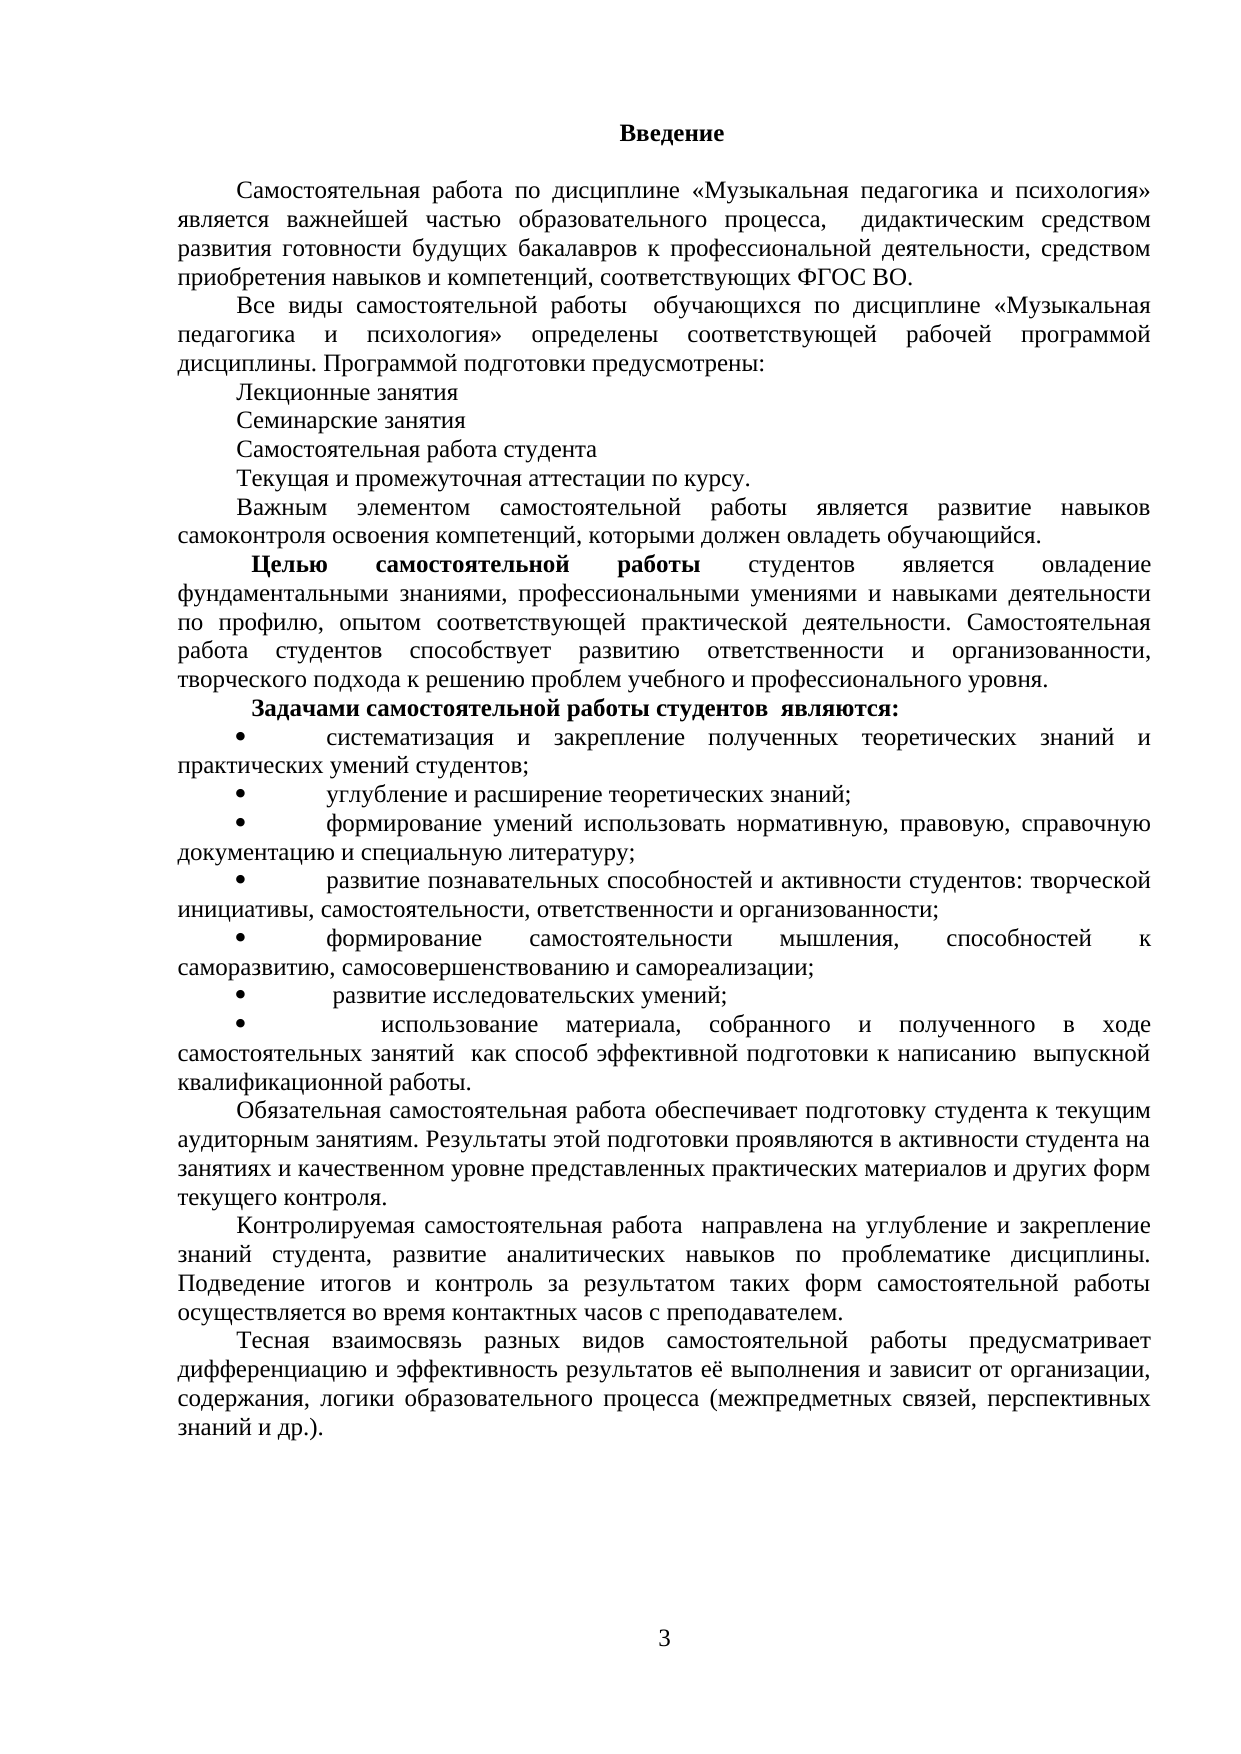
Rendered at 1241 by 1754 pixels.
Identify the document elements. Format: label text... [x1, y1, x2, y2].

list систематизация и закрепление полученных теоретических знаний и практических умений студентов; [177, 722, 1152, 779]
list углубление и расширение теоретических знаний; [177, 779, 1152, 808]
list формирование умений использовать нормативную, правовую, справочную документацию и специальную литературу; [177, 808, 1152, 866]
text Лекционные занятия [177, 377, 1152, 406]
text Контролируемая самостоятельная работа направлена на углубление и закрепление знаний студента, развитие аналитических навыков по проблематике дисциплины. Подведение итогов и контроль за результатом таких форм самостоятельной работы осуществляется во время контактных часов с преподавателем. [177, 1211, 1152, 1326]
list использование материала, собранного и полученного в ходе самостоятельных занятий как способ эффективной подготовки к написанию выпускной квалификационной работы. [177, 1009, 1152, 1096]
text Задачами самостоятельной работы студентов являются: [177, 693, 1152, 722]
text Введение [177, 118, 1152, 147]
text Семинарские занятия [177, 406, 1152, 434]
text Все виды самостоятельной работы обучающихся по дисциплине «Музыкальная педагогика и психология» определены соответствующей рабочей программой дисциплины. Программой подготовки предусмотрены: [177, 291, 1152, 377]
text Самостоятельная работа по дисциплине «Музыкальная педагогика и психология» является важнейшей частью образовательного процесса, дидактическим средством развития готовности будущих бакалавров к профессиональной деятельности, средством приобретения навыков и компетенций, соответствующих ФГОС ВО. [177, 176, 1152, 291]
list развитие познавательных способностей и активности студентов: творческой инициативы, самостоятельности, ответственности и организованности; [177, 866, 1152, 923]
list формирование самостоятельности мышления, способностей к саморазвитию, самосовершенствованию и самореализации; [177, 923, 1152, 981]
text Тесная взаимосвязь разных видов самостоятельной работы предусматривает дифференциацию и эффективность результатов её выполнения и зависит от организации, содержания, логики образовательного процесса (межпредметных связей, перспективных знаний и др.). [177, 1326, 1152, 1441]
text Целью самостоятельной работы студентов является овладение фундаментальными знаниями, профессиональными умениями и навыками деятельности по профилю, опытом соответствующей практической деятельности. Самостоятельная работа студентов способствует развитию ответственности и организованности, творческого подхода к решению проблем учебного и профессионального уровня. [177, 549, 1152, 693]
text Обязательная самостоятельная работа обеспечивает подготовку студента к текущим аудиторным занятиям. Результаты этой подготовки проявляются в активности студента на занятиях и качественном уровне представленных практических материалов и других форм текущего контроля. [177, 1096, 1152, 1211]
list развитие исследовательских умений; [177, 981, 1152, 1009]
text Самостоятельная работа студента [177, 434, 1152, 463]
text Текущая и промежуточная аттестации по курсу. [177, 463, 1152, 492]
text Важным элементом самостоятельной работы является развитие навыков самоконтроля освоения компетенций, которыми должен овладеть обучающийся. [177, 492, 1152, 549]
